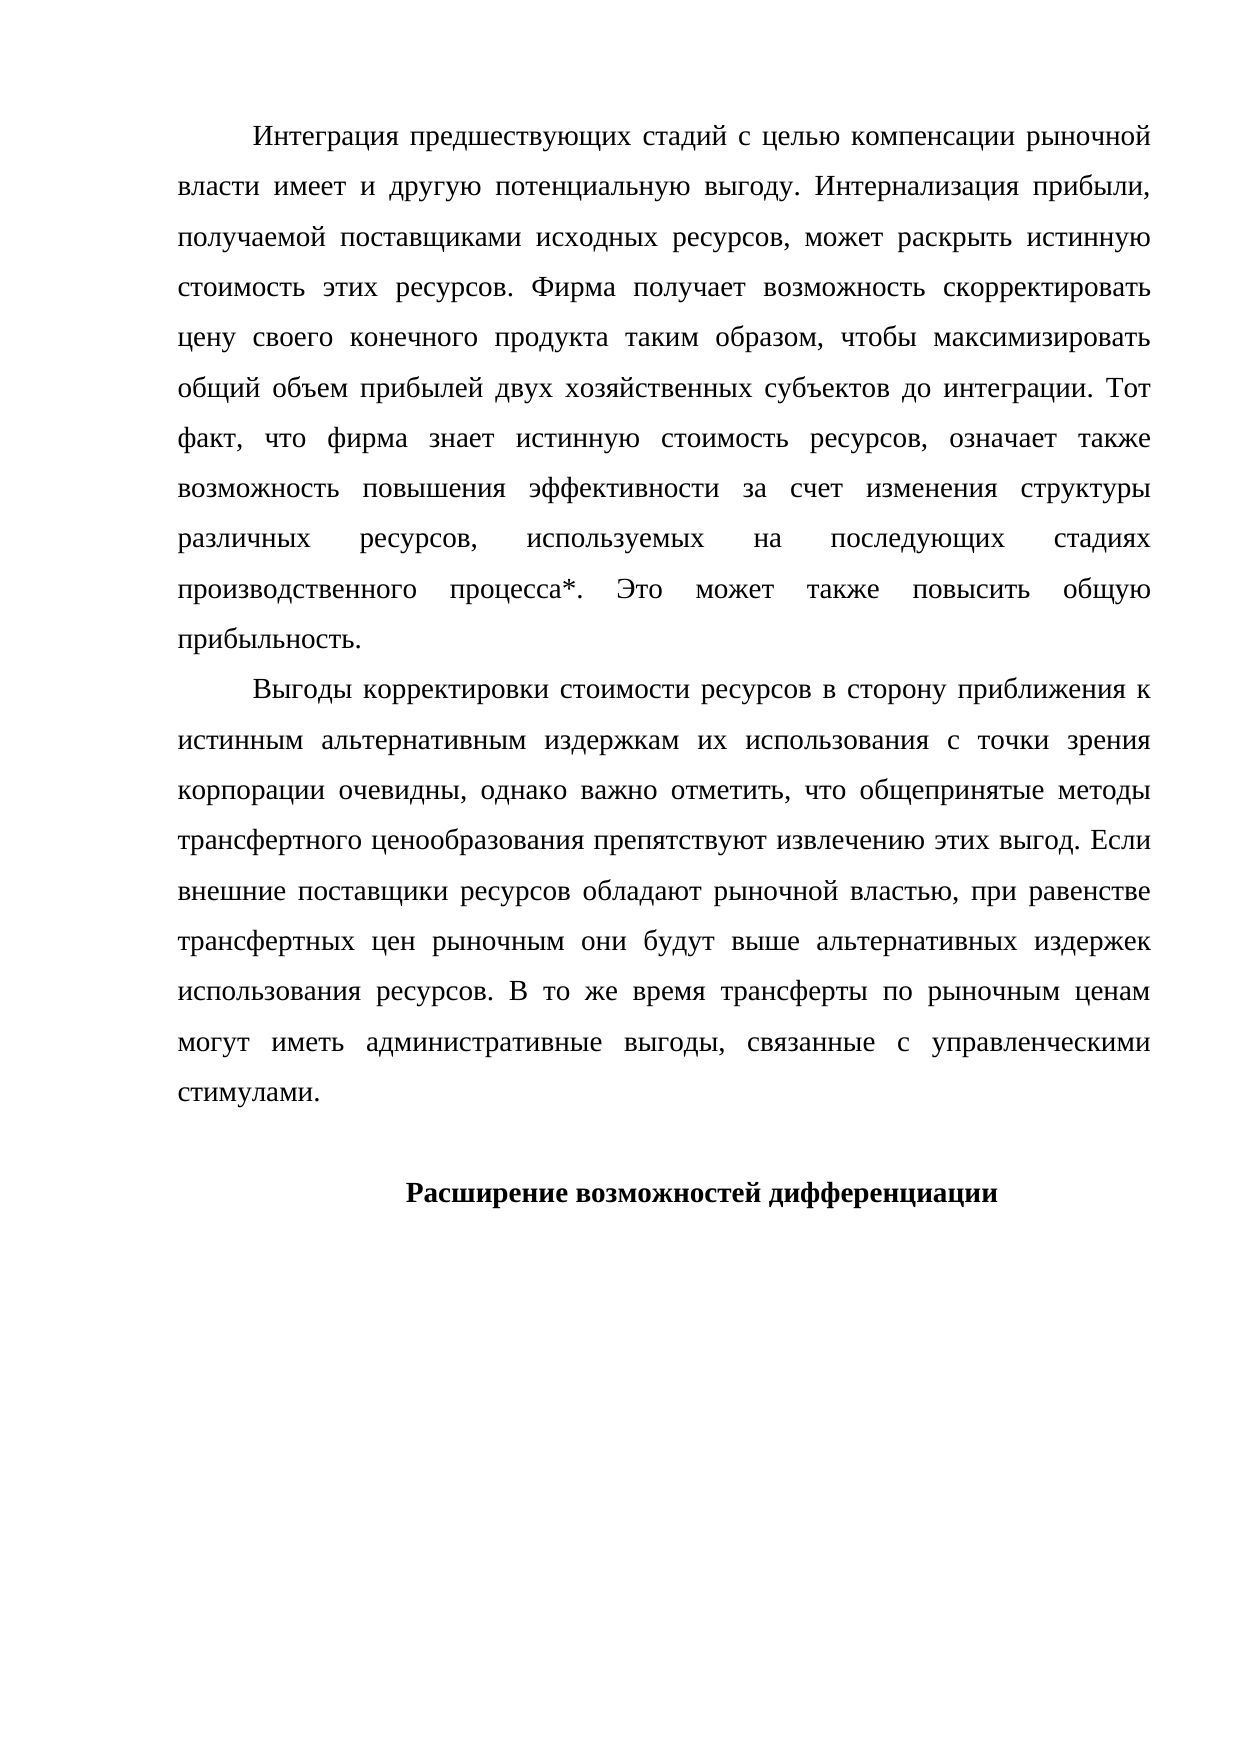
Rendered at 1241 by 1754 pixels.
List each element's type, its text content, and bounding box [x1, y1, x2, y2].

text Выгоды корректировки стоимости ресурсов в сторону приближения к истинным альтернативным издержкам их использования с точки зрения корпорации очевидны, однако важно отметить, что общепринятые методы трансфертного ценообразования препятствуют извлечению этих выгод. Если внешние поставщики ресурсов обладают рыночной властью, при равенстве трансфертных цен рыночным они будут выше альтернативных издержек использования ресурсов. В то же время трансферты по рыночным ценам могут иметь административные выгоды, связанные с управленческими стимулами. [177, 672, 1152, 1108]
text Интеграция предшествующих стадий с целью компенсации рыночной власти имеет и другую потенциальную выгоду. Интернализация прибыли, получаемой поставщиками исходных ресурсов, может раскрыть истинную стоимость этих ресурсов. Фирма получает возможность скорректировать цену своего конечного продукта таким образом, чтобы максимизировать общий объем прибылей двух хозяйственных субъектов до интеграции. Тот факт, что фирма знает истинную стоимость ресурсов, означает также возможность повышения эффективности за счет изменения структуры различных ресурсов, используемых на последующих стадиях производственного процесса*. Это может также повысить общую прибыльность. [177, 118, 1152, 655]
text Расширение возможностей дифференциации [177, 1175, 1152, 1208]
